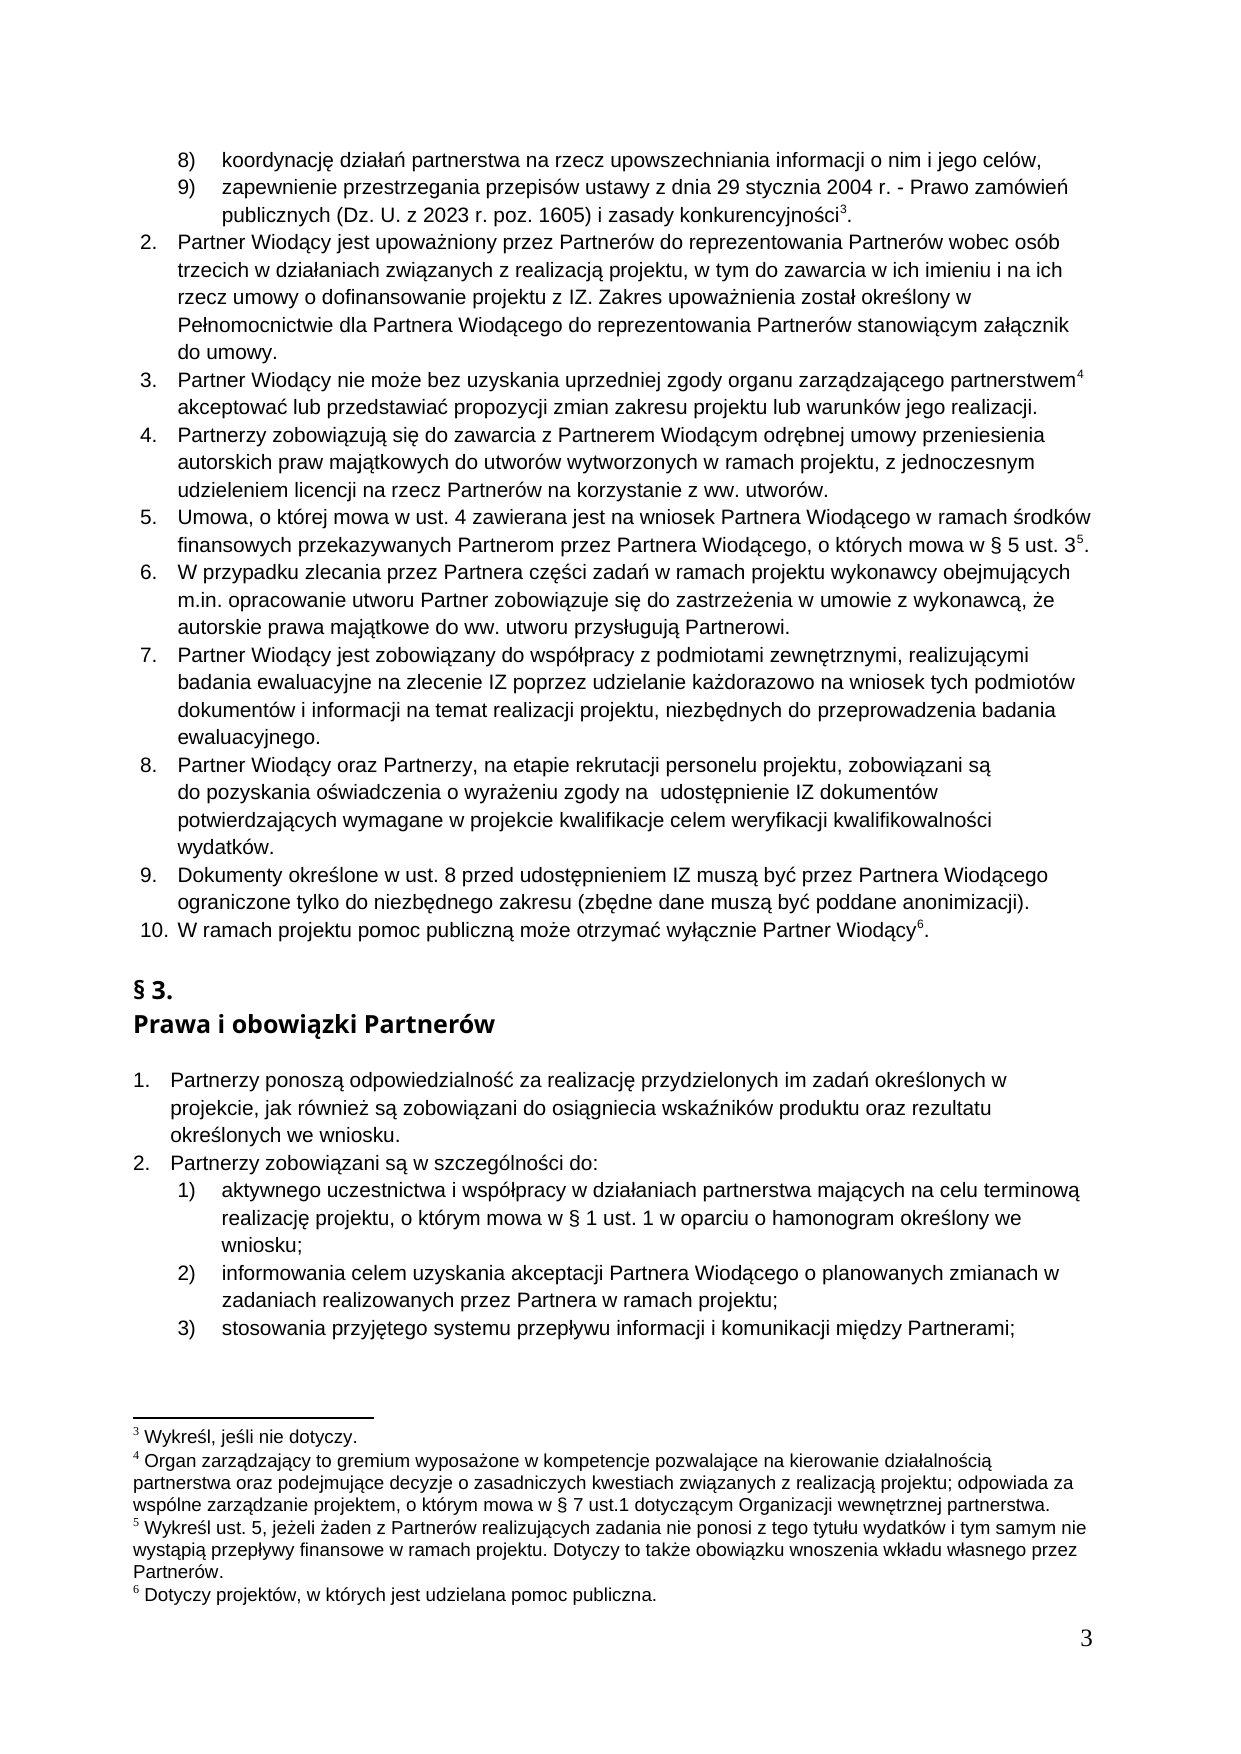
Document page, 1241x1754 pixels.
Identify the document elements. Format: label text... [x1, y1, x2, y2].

list stosowania przyjętego systemu przepływu informacji i komunikacji między Partnerami; [177, 1316, 1093, 1340]
list Dokumenty określone w ust. 8 przed udostępnieniem IZ muszą być przez Partnera Wiodącego ograniczone tylko do niezbędnego zakresu (zbędne dane muszą być poddane anonimizacji). [140, 863, 1093, 914]
list Partnerzy zobowiązują się do zawarcia z Partnerem Wiodącym odrębnej umowy przeniesienia autorskich praw majątkowych do utworów wytworzonych w ramach projektu, z jednoczesnym udzieleniem licencji na rzecz Partnerów na korzystanie z ww. utworów. [140, 423, 1093, 502]
list Partner Wiodący nie może bez uzyskania uprzedniej zgody organu zarządzającego partnerstwem akceptować lub przedstawiać propozycji zmian zakresu projektu lub warunków jego realizacji. [140, 368, 1093, 419]
subtitle § 3. [133, 973, 1093, 1007]
list Partner Wiodący jest zobowiązany do współpracy z podmiotami zewnętrznymi, realizującymi badania ewaluacyjne na zlecenie IZ poprzez udzielanie każdorazowo na wniosek tych podmiotów dokumentów i informacji na temat realizacji projektu, niezbędnych do przeprowadzenia badania ewaluacyjnego. [140, 643, 1093, 749]
list Umowa, o której mowa w ust. 4 zawierana jest na wniosek Partnera Wiodącego w ramach środków finansowych przekazywanych Partnerom przez Partnera Wiodącego, o których mowa w § 5 ust. 3. [140, 505, 1093, 557]
list informowania celem uzyskania akceptacji Partnera Wiodącego o planowanych zmianach w zadaniach realizowanych przez Partnera w ramach projektu; [177, 1261, 1093, 1312]
subtitle Prawa i obowiązki Partnerów [133, 1007, 1093, 1041]
list Partnerzy zobowiązani są w szczególności do: [133, 1151, 1093, 1175]
list W przypadku zlecania przez Partnera części zadań w ramach projektu wykonawcy obejmujących m.in. opracowanie utworu Partner zobowiązuje się do zastrzeżenia w umowie z wykonawcą, że autorskie prawa majątkowe do ww. utworu przysługują Partnerowi. [140, 560, 1093, 639]
list aktywnego uczestnictwa i współpracy w działaniach partnerstwa mających na celu terminową realizację projektu, o którym mowa w § 1 ust. 1 w oparciu o hamonogram określony we wniosku; [177, 1178, 1093, 1257]
list Partnerzy ponoszą odpowiedzialność za realizację przydzielonych im zadań określonych w projekcie, jak również są zobowiązani do osiągniecia wskaźników produktu oraz rezultatu określonych we wniosku. [133, 1068, 1093, 1147]
list Partner Wiodący jest upoważniony przez Partnerów do reprezentowania Partnerów wobec osób trzecich w działaniach związanych z realizacją projektu, w tym do zawarcia w ich imieniu i na ich rzecz umowy o dofinansowanie projektu z IZ. Zakres upoważnienia został określony w Pełnomocnictwie dla Partnera Wiodącego do reprezentowania Partnerów stanowiącym załącznik do umowy. [140, 230, 1093, 364]
list W ramach projektu pomoc publiczną może otrzymać wyłącznie Partner Wiodący. [140, 918, 1093, 942]
list zapewnienie przestrzegania przepisów ustawy z dnia 29 stycznia 2004 r. - Prawo zamówień publicznych (Dz. U. z 2023 r. poz. 1605) i zasady konkurencyjności. [177, 175, 1093, 227]
list Partner Wiodący oraz Partnerzy, na etapie rekrutacji personelu projektu, zobowiązani są do pozyskania oświadczenia o wyrażeniu zgody na udostępnienie IZ dokumentów potwierdzających wymagane w projekcie kwalifikacje celem weryfikacji kwalifikowalności wydatków. [140, 753, 1093, 859]
list koordynację działań partnerstwa na rzecz upowszechniania informacji o nim i jego celów, [177, 148, 1093, 172]
